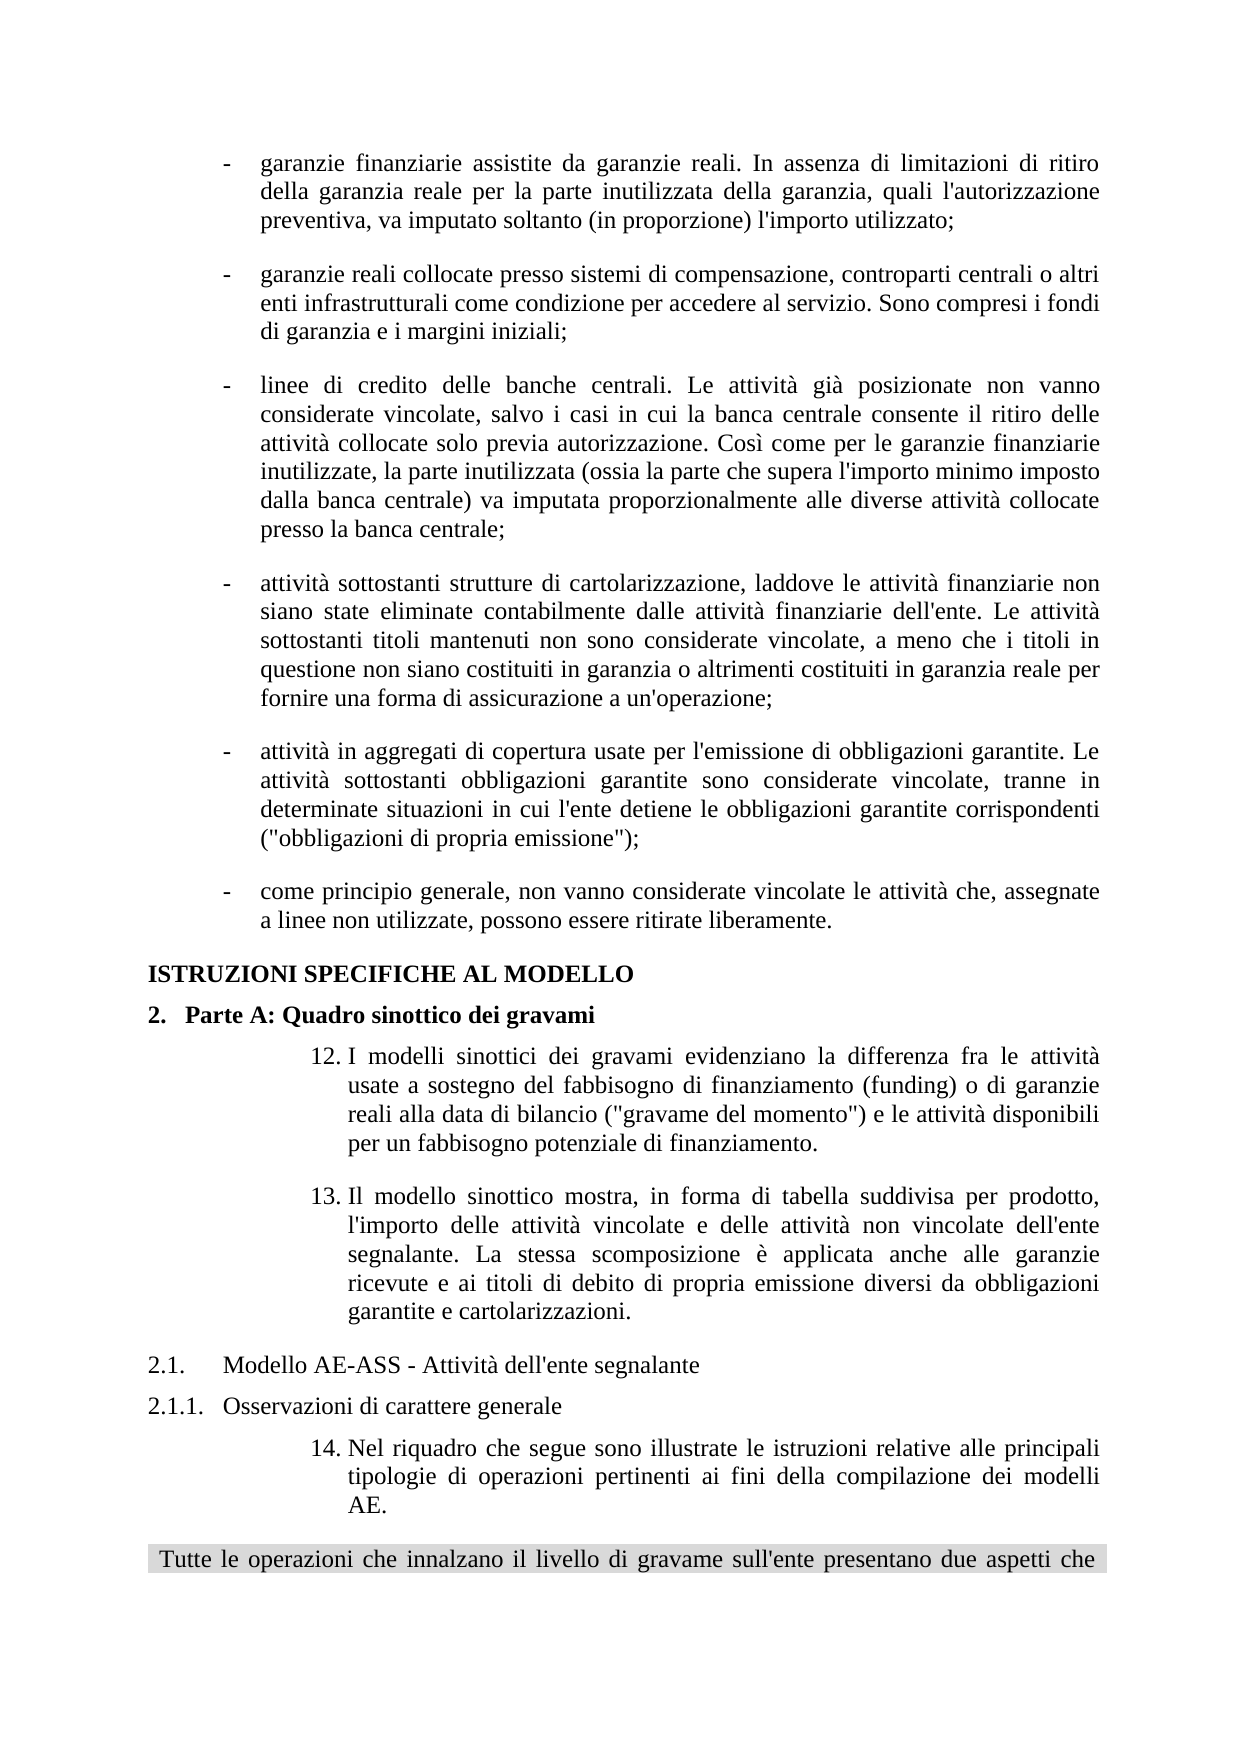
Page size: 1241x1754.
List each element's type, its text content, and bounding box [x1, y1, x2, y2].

text Il modello sinottico mostra, in forma di tabella suddivisa per prodotto, l'importo delle attività vincolate e delle attività non vincolate dell'ente segnalante. La stessa scomposizione è applicata anche alle garanzie ricevute e ai titoli di debito di propria emissione diversi da obbligazioni garantite e cartolarizzazioni. [310, 1181, 1101, 1325]
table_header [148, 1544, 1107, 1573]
list come principio generale, non vanno considerate vincolate le attività che, assegnate a linee non utilizzate, possono essere ritirate liberamente. [223, 876, 1101, 934]
list garanzie finanziarie assistite da garanzie reali. In assenza di limitazioni di ritiro della garanzia reale per la parte inutilizzata della garanzia, quali l'autorizzazione preventiva, va imputato soltanto (in proporzione) l'importo utilizzato; [223, 148, 1101, 234]
list garanzie reali collocate presso sistemi di compensazione, controparti centrali o altri enti infrastrutturali come condizione per accedere al servizio. Sono compresi i fondi di garanzia e i margini iniziali; [223, 259, 1101, 345]
list Modello AE-ASS - Attività dell'ente segnalante [148, 1350, 1093, 1379]
list linee di credito delle banche centrali. Le attività già posizionate non vanno considerate vincolate, salvo i casi in cui la banca centrale consente il ritiro delle attività collocate solo previa autorizzazione. Così come per le garanzie finanziarie inutilizzate, la parte inutilizzata (ossia la parte che supera l'importo minimo imposto dalla banca centrale) va imputata proporzionalmente alle diverse attività collocate presso la banca centrale; [223, 370, 1101, 543]
list Osservazioni di carattere generale [148, 1391, 1093, 1420]
subtitle ISTRUZIONI SPECIFICHE AL MODELLO [148, 959, 1093, 988]
text Nel riquadro che segue sono illustrate le istruzioni relative alle principali tipologie di operazioni pertinenti ai fini della compilazione dei modelli AE. [310, 1433, 1101, 1519]
list attività in aggregati di copertura usate per l'emissione di obbligazioni garantite. Le attività sottostanti obbligazioni garantite sono considerate vincolate, tranne in determinate situazioni in cui l'ente detiene le obbligazioni garantite corrispondenti ("obbligazioni di propria emissione"); [223, 736, 1101, 851]
list Parte A: Quadro sinottico dei gravami [148, 1000, 1093, 1029]
list attività sottostanti strutture di cartolarizzazione, laddove le attività finanziarie non siano state eliminate contabilmente dalle attività finanziarie dell'ente. Le attività sottostanti titoli mantenuti non sono considerate vincolate, a meno che i titoli in questione non siano costituiti in garanzia o altrimenti costituiti in garanzia reale per fornire una forma di assicurazione a un'operazione; [223, 568, 1101, 711]
text I modelli sinottici dei gravami evidenziano la differenza fra le attività usate a sostegno del fabbisogno di finanziamento (funding) o di garanzie reali alla data di bilancio ("gravame del momento") e le attività disponibili per un fabbisogno potenziale di finanziamento. [310, 1041, 1101, 1156]
